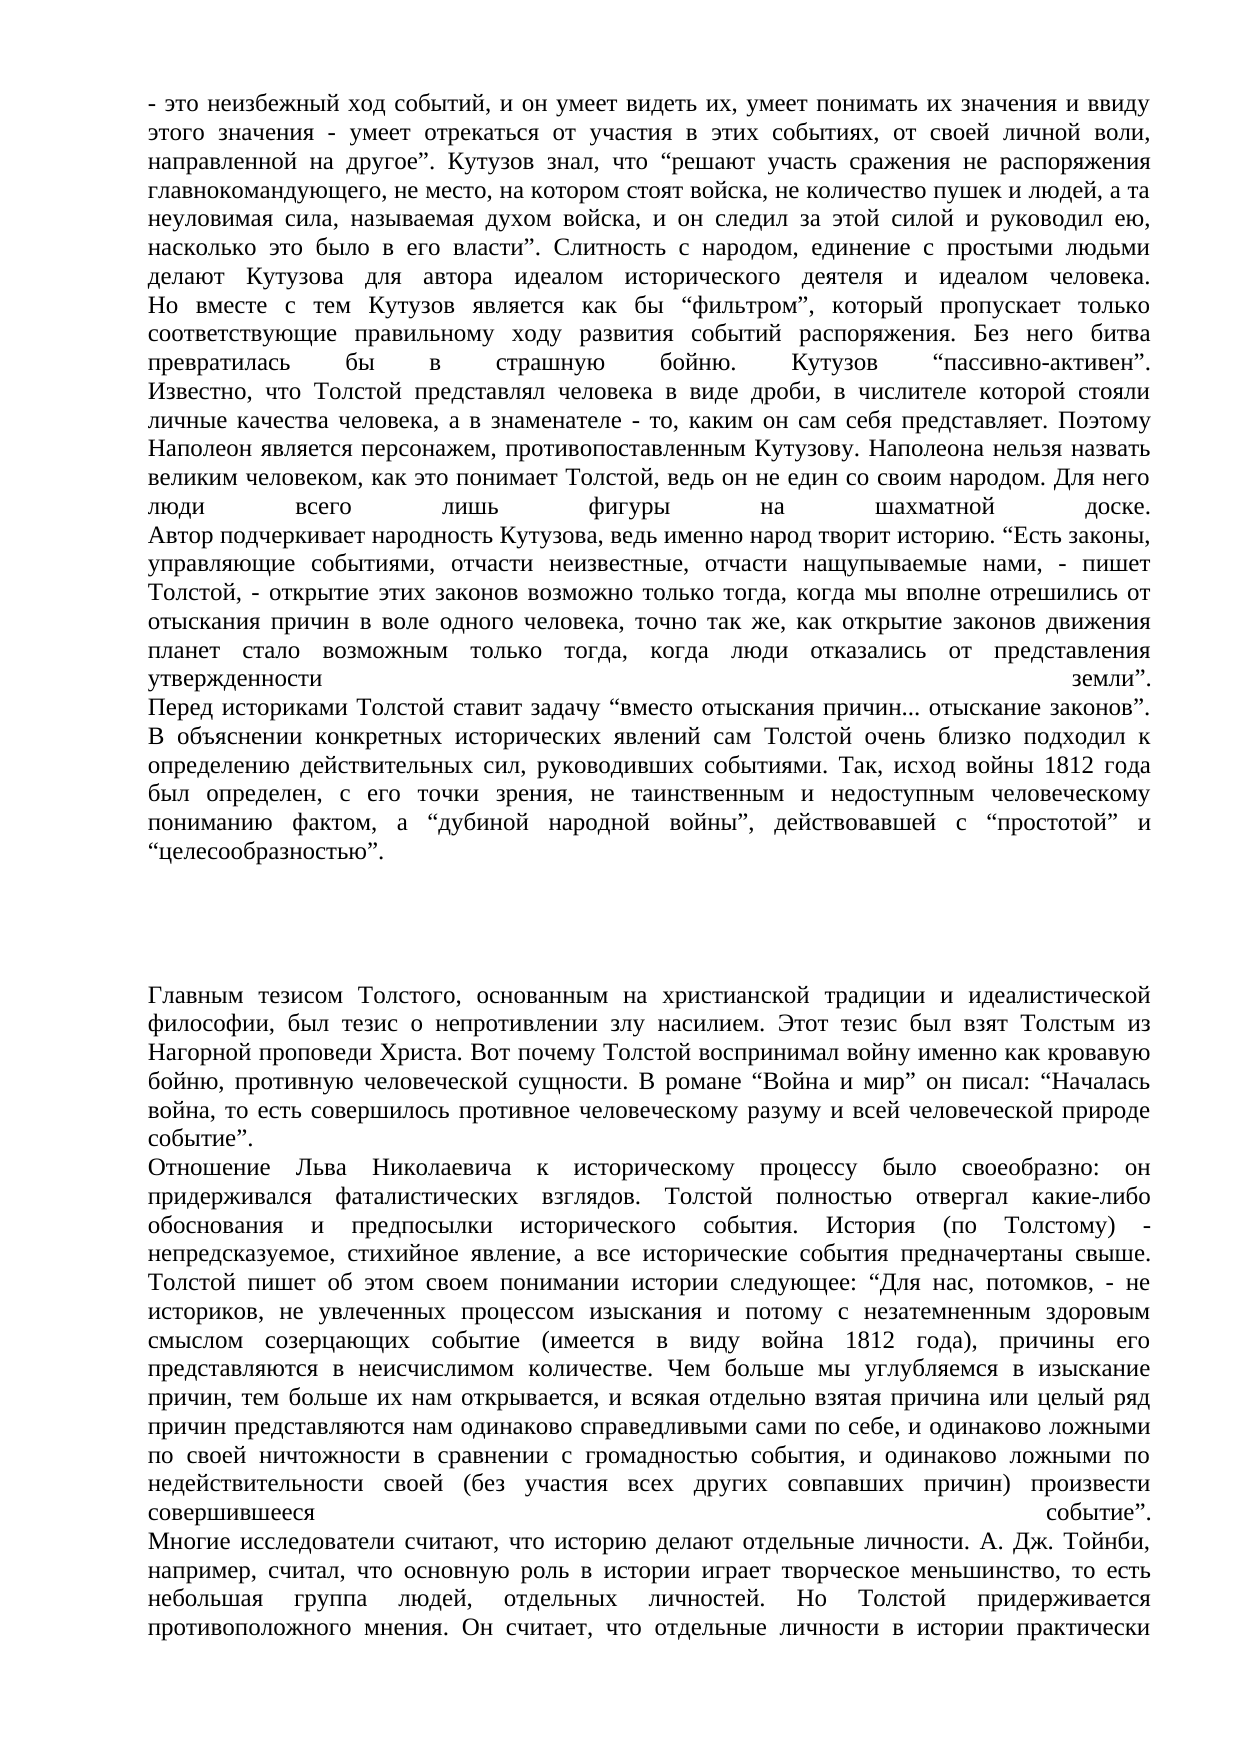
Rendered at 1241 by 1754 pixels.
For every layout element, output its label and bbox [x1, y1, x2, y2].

text [148, 88, 1152, 1641]
